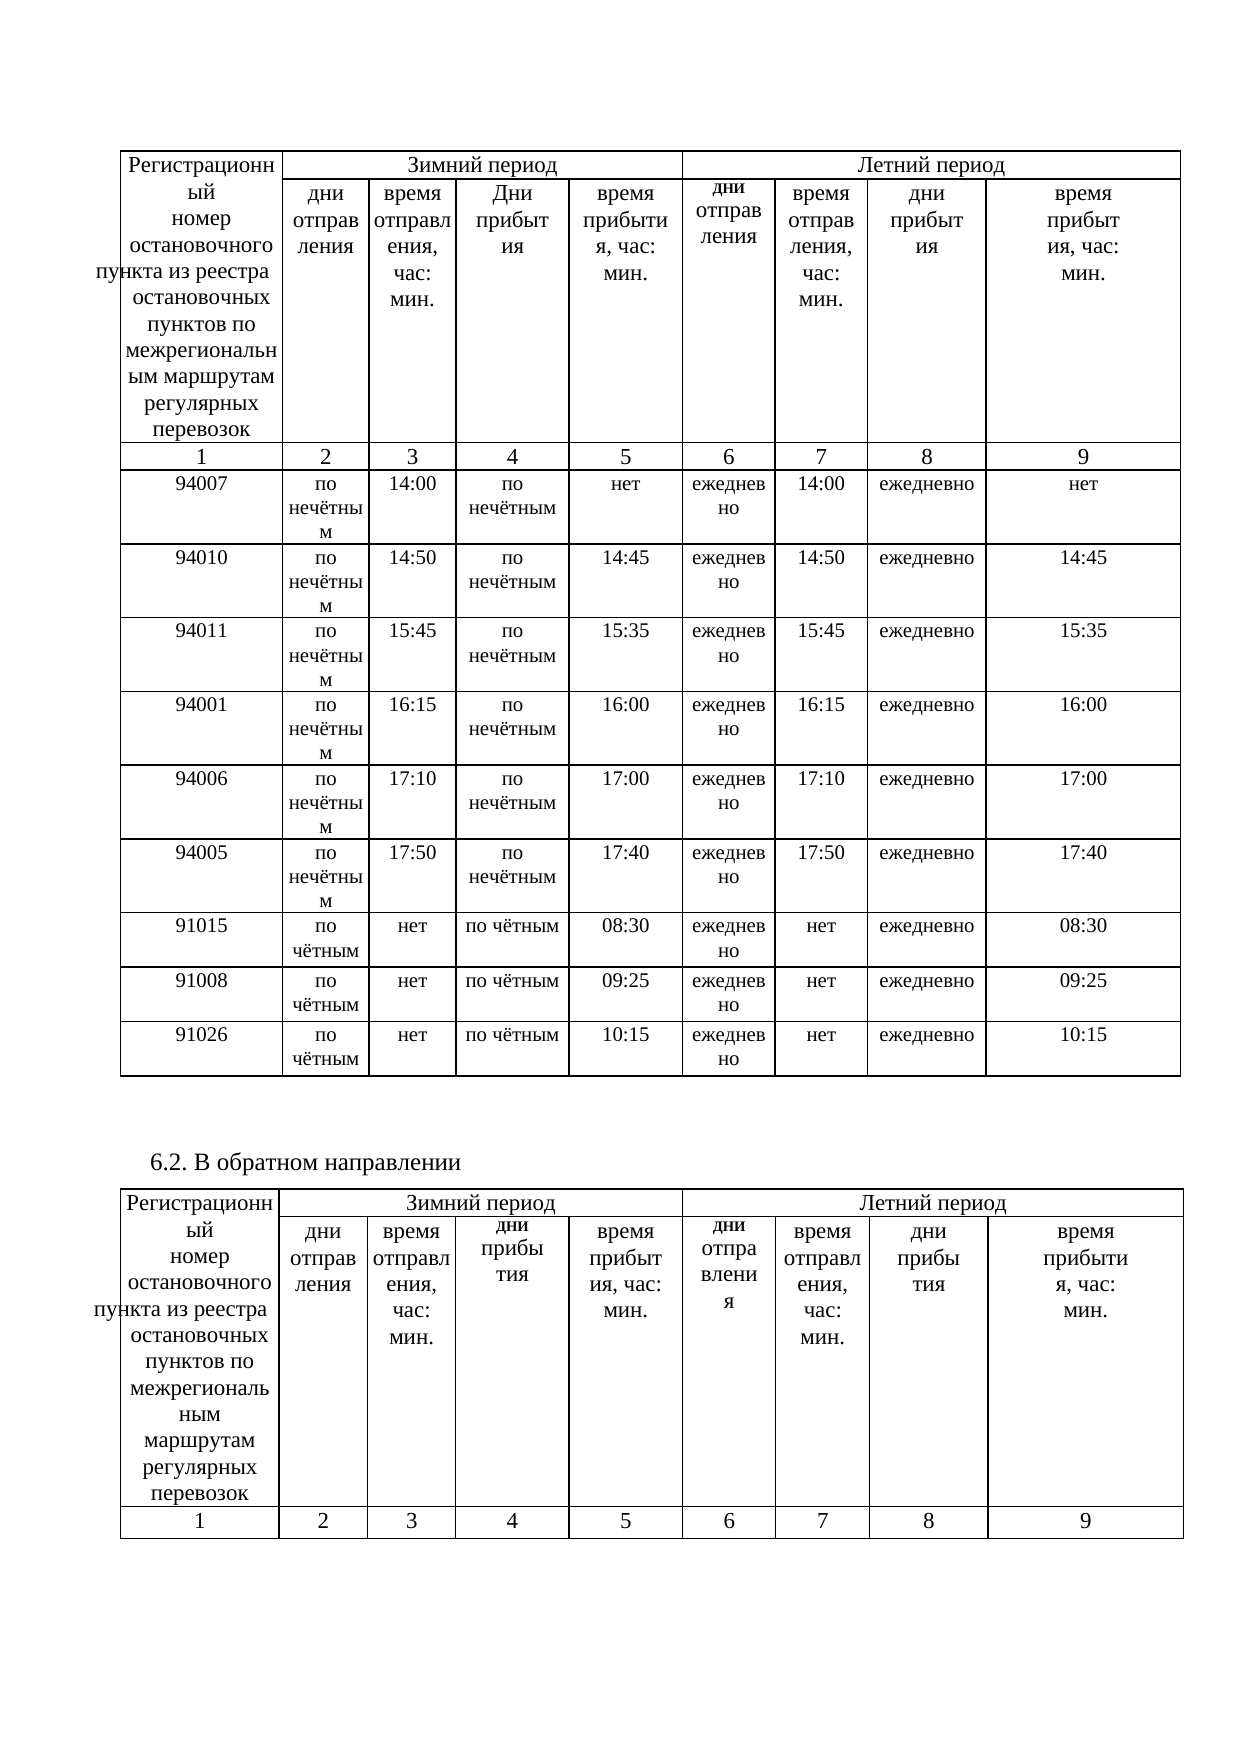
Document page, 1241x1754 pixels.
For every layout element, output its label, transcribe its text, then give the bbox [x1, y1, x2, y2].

table_cell дни прибы тия [870, 1217, 987, 1506]
table_cell 94010 [121, 545, 282, 617]
table_cell по чётным [283, 913, 368, 966]
table_cell 09:25 [987, 968, 1180, 1021]
table_cell 2 [283, 443, 368, 469]
table_cell 14:45 [987, 545, 1180, 617]
table_cell по нечётным [283, 618, 368, 691]
table_cell ежедневно [683, 840, 774, 912]
table_cell 8 [870, 1507, 987, 1537]
table_cell 9 [989, 1507, 1183, 1537]
table_cell 17:00 [570, 766, 682, 838]
table_cell 15:45 [776, 618, 867, 691]
table_cell 14:50 [370, 545, 455, 617]
table_cell нет [570, 471, 682, 543]
table_cell 94011 [121, 618, 282, 691]
table_cell Дни прибыт ия [457, 180, 568, 441]
table_cell 8 [868, 443, 985, 469]
table_cell 15:45 [370, 618, 455, 691]
table_cell 17:10 [776, 766, 867, 838]
table_cell 08:30 [570, 913, 682, 966]
table_cell 3 [370, 443, 455, 469]
table_cell 5 [570, 1507, 682, 1537]
table_cell по нечётным [283, 471, 368, 543]
table_cell 16:00 [570, 692, 682, 764]
table_cell по чётным [457, 968, 568, 1021]
table_cell ежедневно [683, 766, 774, 838]
table_cell 6 [683, 443, 774, 469]
table_cell 14:45 [570, 545, 682, 617]
table_cell 5 [570, 443, 682, 469]
table_cell 14:00 [370, 471, 455, 543]
table_cell по чётным [457, 1022, 568, 1075]
table_cell по нечётным [283, 840, 368, 912]
table_cell ежедневно [868, 1022, 985, 1075]
table_cell ежедневно [868, 968, 985, 1021]
table_header Регистрационный номер остановочного пункта из реестра остановочных пунктов по межрегиональным маршрутам регулярных перевозок [121, 152, 282, 441]
table_cell 16:15 [776, 692, 867, 764]
table_cell ежедневно [683, 618, 774, 691]
table_cell по чётным [457, 913, 568, 966]
table_cell 17:00 [987, 766, 1180, 838]
table_cell время отправ ления, час: мин. [776, 180, 867, 441]
table_cell нет [370, 1022, 455, 1075]
table_cell ежедневно [683, 692, 774, 764]
table_cell 3 [368, 1507, 455, 1537]
table_cell ДНИ отправ ления [683, 180, 774, 441]
table_cell дни прибыт ия [868, 180, 985, 441]
table_cell 9 [987, 443, 1180, 469]
table_cell ежедневно [683, 913, 774, 966]
table_cell время прибыти я, час: мин. [989, 1217, 1183, 1506]
table_cell 14:00 [776, 471, 867, 543]
table_cell 7 [776, 1507, 869, 1537]
table_cell ДНИ прибы тия [456, 1217, 568, 1506]
table_cell 1 [121, 1507, 278, 1537]
table_cell 94007 [121, 471, 282, 543]
table_cell по нечётным [457, 766, 568, 838]
table_cell 16:15 [370, 692, 455, 764]
table_cell 2 [280, 1507, 367, 1537]
table_cell ежедневно [868, 545, 985, 617]
table_cell 16:00 [987, 692, 1180, 764]
table_cell ежедневно [868, 913, 985, 966]
table_cell дни отправ ления [283, 180, 368, 441]
table_cell 10:15 [570, 1022, 682, 1075]
table_cell нет [776, 1022, 867, 1075]
table_cell время отправл ения, час: мин. [368, 1217, 455, 1506]
table_cell ежедневно [868, 692, 985, 764]
table_cell нет [776, 913, 867, 966]
table_cell 94005 [121, 840, 282, 912]
table_cell время прибыт ия, час: мин. [987, 180, 1180, 441]
table_cell ежедневно [868, 471, 985, 543]
table_cell 09:25 [570, 968, 682, 1021]
table_cell 6 [683, 1507, 775, 1537]
table_cell 15:35 [987, 618, 1180, 691]
table_cell 94006 [121, 766, 282, 838]
table_cell по нечётным [457, 840, 568, 912]
table_cell время прибыт ия, час: мин. [570, 1217, 682, 1506]
table_cell время отправл ения, час: мин. [370, 180, 455, 441]
table_cell 10:15 [987, 1022, 1180, 1075]
table_cell по нечётным [457, 471, 568, 543]
table_cell время прибыти я, час: мин. [570, 180, 682, 441]
table_cell 91015 [121, 913, 282, 966]
table_cell 4 [456, 1507, 568, 1537]
table_cell ежедневно [683, 1022, 774, 1075]
table_cell ежедневно [868, 766, 985, 838]
table_cell по нечётным [457, 692, 568, 764]
table_cell 17:10 [370, 766, 455, 838]
table_cell 1 [121, 443, 282, 469]
table_cell 14:50 [776, 545, 867, 617]
table_cell 15:35 [570, 618, 682, 691]
table_cell 17:40 [570, 840, 682, 912]
table_cell ежедневно [683, 471, 774, 543]
table_cell нет [370, 913, 455, 966]
table_cell по нечётным [457, 618, 568, 691]
table_cell по нечётным [457, 545, 568, 617]
table_cell дни отправ ления [280, 1217, 367, 1506]
table_cell ежедневно [868, 840, 985, 912]
table_cell 7 [776, 443, 867, 469]
table_cell нет [370, 968, 455, 1021]
table_cell 94001 [121, 692, 282, 764]
table_cell нет [987, 471, 1180, 543]
table_cell по нечётным [283, 545, 368, 617]
table_cell нет [776, 968, 867, 1021]
table_cell по нечётным [283, 692, 368, 764]
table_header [121, 1190, 278, 1506]
text 6.2. В обратном направлении [150, 1147, 1090, 1175]
table_cell ежедневно [868, 618, 985, 691]
table_cell по чётным [283, 1022, 368, 1075]
table_cell 17:40 [987, 840, 1180, 912]
table_cell ДНИ отпра влени я [683, 1217, 775, 1506]
table_header Зимний период [280, 1190, 682, 1216]
table_cell 17:50 [370, 840, 455, 912]
table_cell по нечётным [283, 766, 368, 838]
table_cell ежедневно [683, 545, 774, 617]
table_cell 91026 [121, 1022, 282, 1075]
table_cell 91008 [121, 968, 282, 1021]
table_cell 08:30 [987, 913, 1180, 966]
table_cell по чётным [283, 968, 368, 1021]
table_cell 17:50 [776, 840, 867, 912]
table_cell 4 [457, 443, 568, 469]
table_header Зимний период [283, 152, 682, 178]
table_header Летний период [683, 152, 1180, 178]
table_header Летний период [683, 1190, 1183, 1216]
table_cell время отправл ения, час: мин. [776, 1217, 869, 1506]
table_cell ежедневно [683, 968, 774, 1021]
